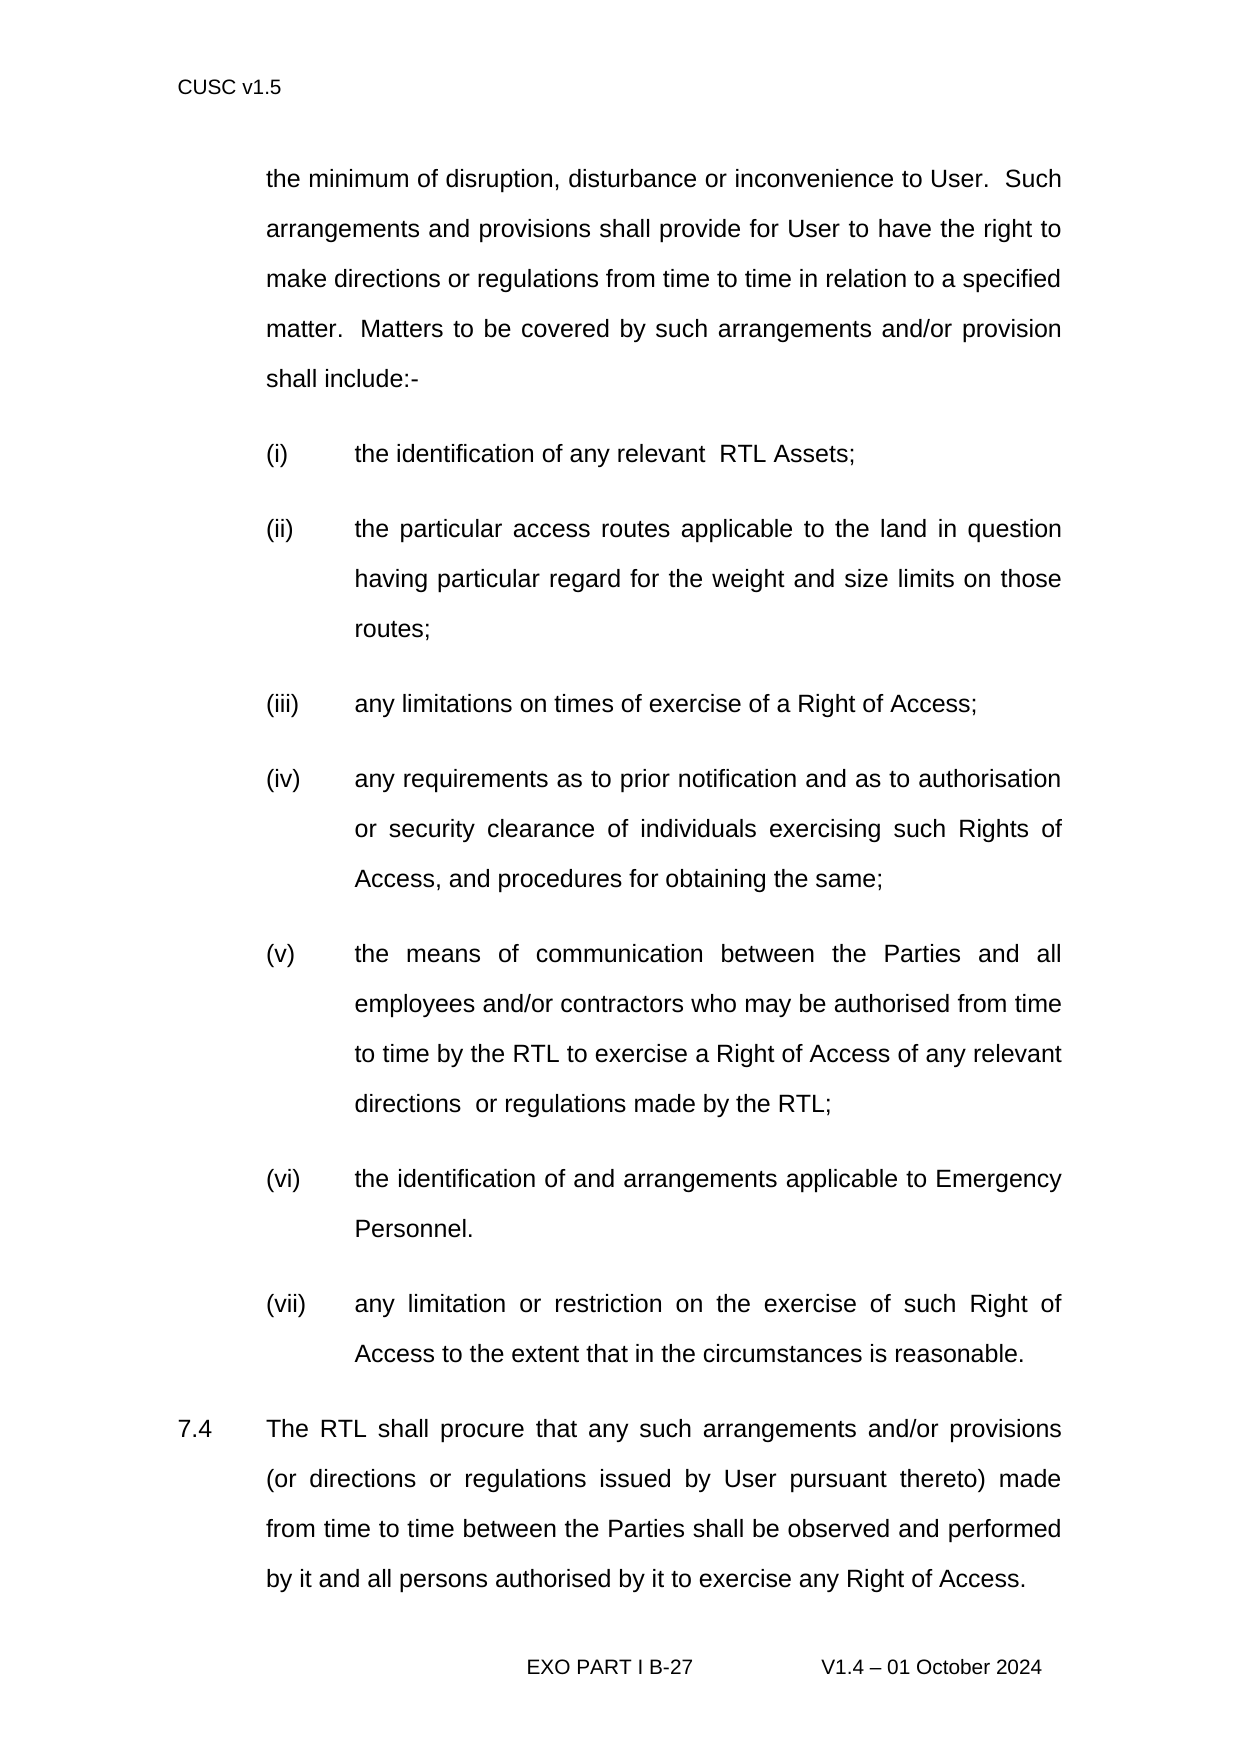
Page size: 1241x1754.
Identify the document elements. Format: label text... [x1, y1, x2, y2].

text (i) the identification of any relevant RTL Assets; [266, 423, 1063, 473]
text 7.4 The RTL shall procure that any such arrangements and/or provisions (or directions or regulations issued by User pursuant thereto) made from time to time between the Parties shall be observed and performed by it and all persons authorised by it to exercise any Right of Access. [177, 1398, 1063, 1598]
text (v) the means of communication between the Parties and all employees and/or contractors who may be authorised from time to time by the RTL to exercise a Right of Access of any relevant directions or regulations made by the RTL; [266, 923, 1063, 1123]
text (vii) any limitation or restriction on the exercise of such Right of Access to the extent that in the circumstances is reasonable. [266, 1273, 1063, 1373]
text (ii) the particular access routes applicable to the land in question having particular regard for the weight and size limits on those routes; [266, 498, 1063, 648]
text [177, 148, 1063, 398]
text (vi) the identification of and arrangements applicable to Emergency Personnel. [266, 1148, 1063, 1248]
text (iii) any limitations on times of exercise of a Right of Access; [266, 673, 1063, 723]
text (iv) any requirements as to prior notification and as to authorisation or security clearance of individuals exercising such Rights of Access, and procedures for obtaining the same; [266, 748, 1063, 898]
